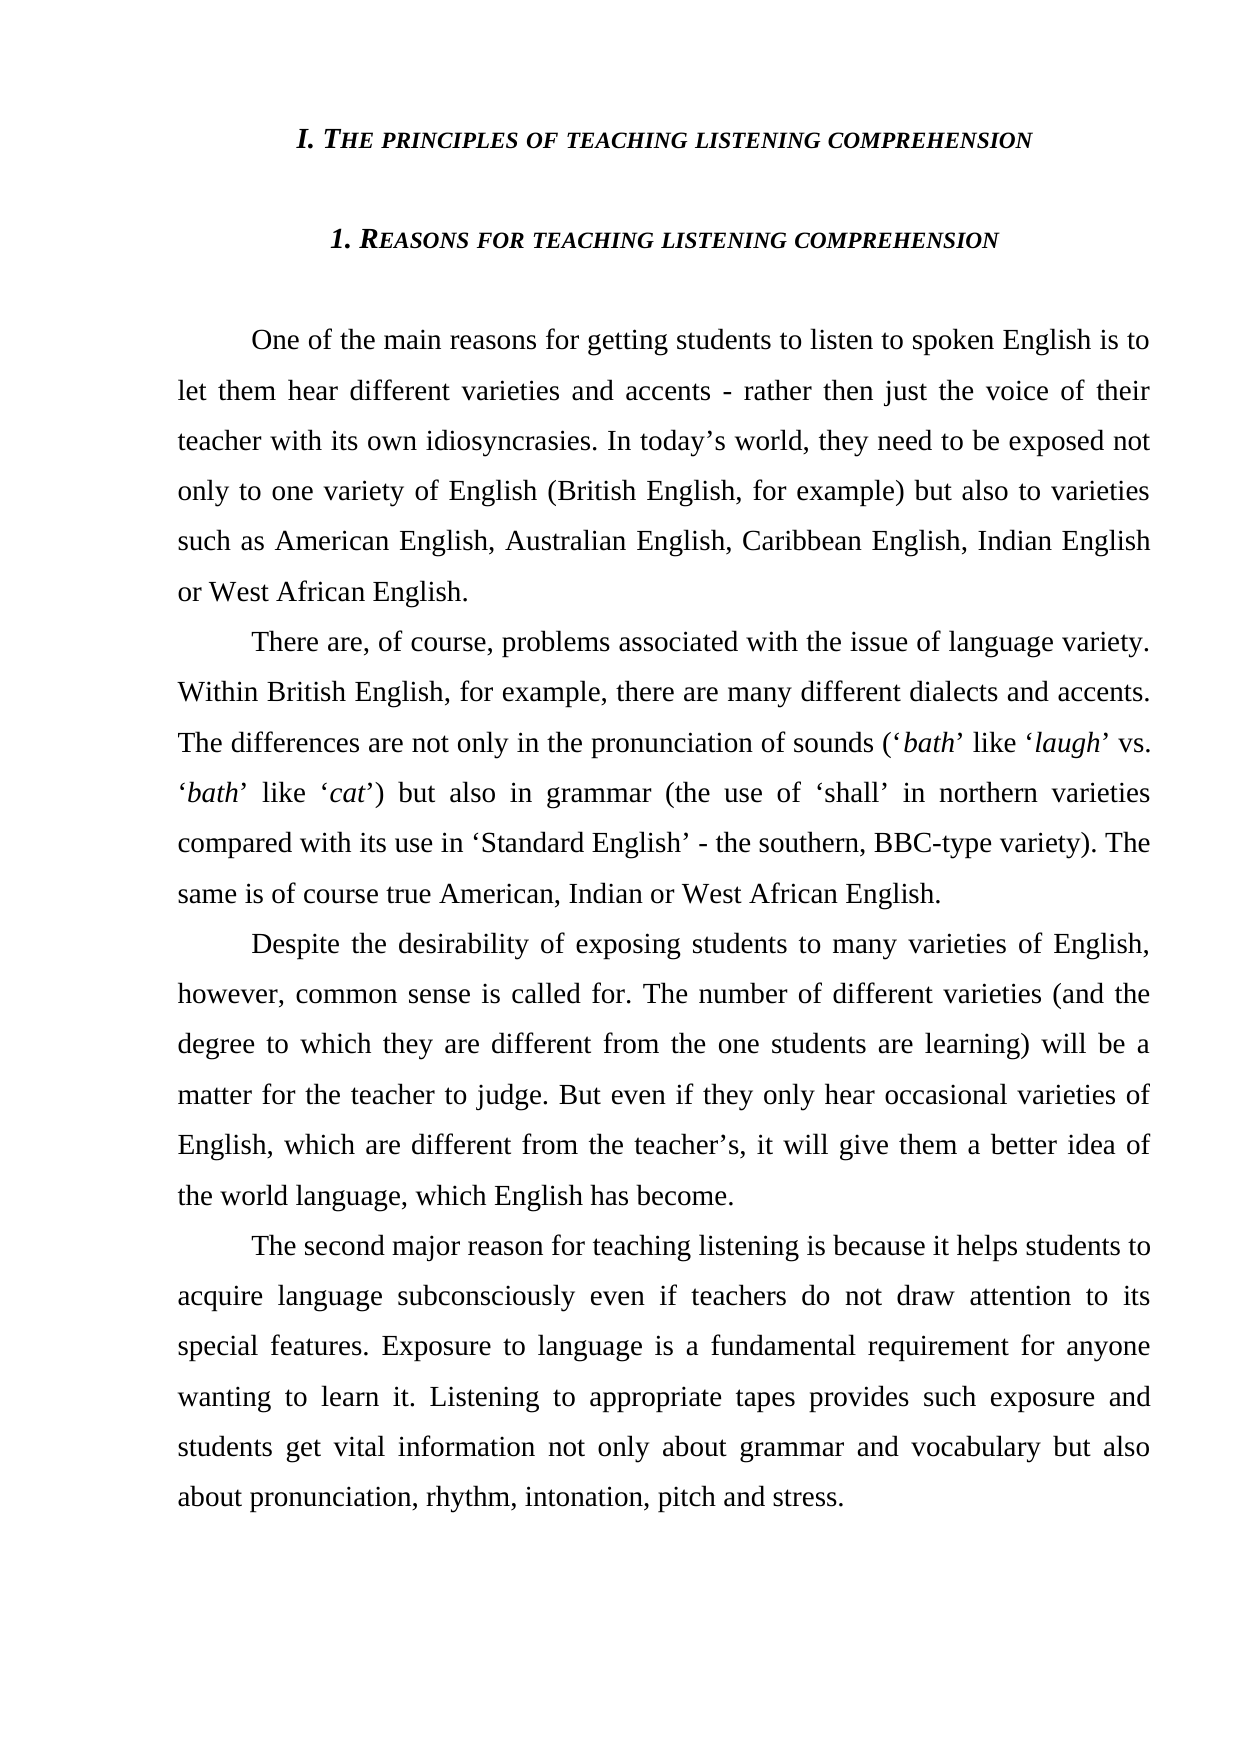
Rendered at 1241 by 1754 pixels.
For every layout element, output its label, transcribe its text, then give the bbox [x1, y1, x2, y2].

text The second major reason for teaching listening is because it helps students to acquire language subconsciously even if teachers do not draw attention to its special features. Exposure to language is a fundamental requirement for anyone wanting to learn it. Listening to appropriate tapes provides such exposure and students get vital information not only about grammar and vocabulary but also about pronunciation, rhythm, intonation, pitch and stress. [177, 1228, 1152, 1513]
text Despite the desirability of exposing students to many varieties of English, however, common sense is called for. The number of different varieties (and the degree to which they are different from the one students are learning) will be a matter for the teacher to judge. But even if they only hear occasional varieties of English, which are different from the teacher’s, it will give them a better idea of the world language, which English has become. [177, 926, 1152, 1211]
text One of the main reasons for getting students to listen to spoken English is to let them hear different varieties and accents - rather then just the voice of their teacher with its own idiosyncrasies. In today’s world, they need to be exposed not only to one variety of English (British English, for example) but also to varieties such as American English, Australian English, Caribbean English, Indian English or West African English. [177, 322, 1152, 607]
subtitle I. The principles of teaching listening comprehension [177, 121, 1152, 154]
subtitle 1. Reasons for teaching listening comprehension [177, 222, 1152, 255]
text There are, of course, problems associated with the issue of language variety. Within British English, for example, there are many different dialects and accents. The differences are not only in the pronunciation of sounds (‘bath’ like ‘laugh’ vs. ‘bath’ like ‘cat’) but also in grammar (the use of ‘shall’ in northern varieties compared with its use in ‘Standard English’ - the southern, BBC-type variety). The same is of course true American, Indian or West African English. [177, 624, 1152, 909]
